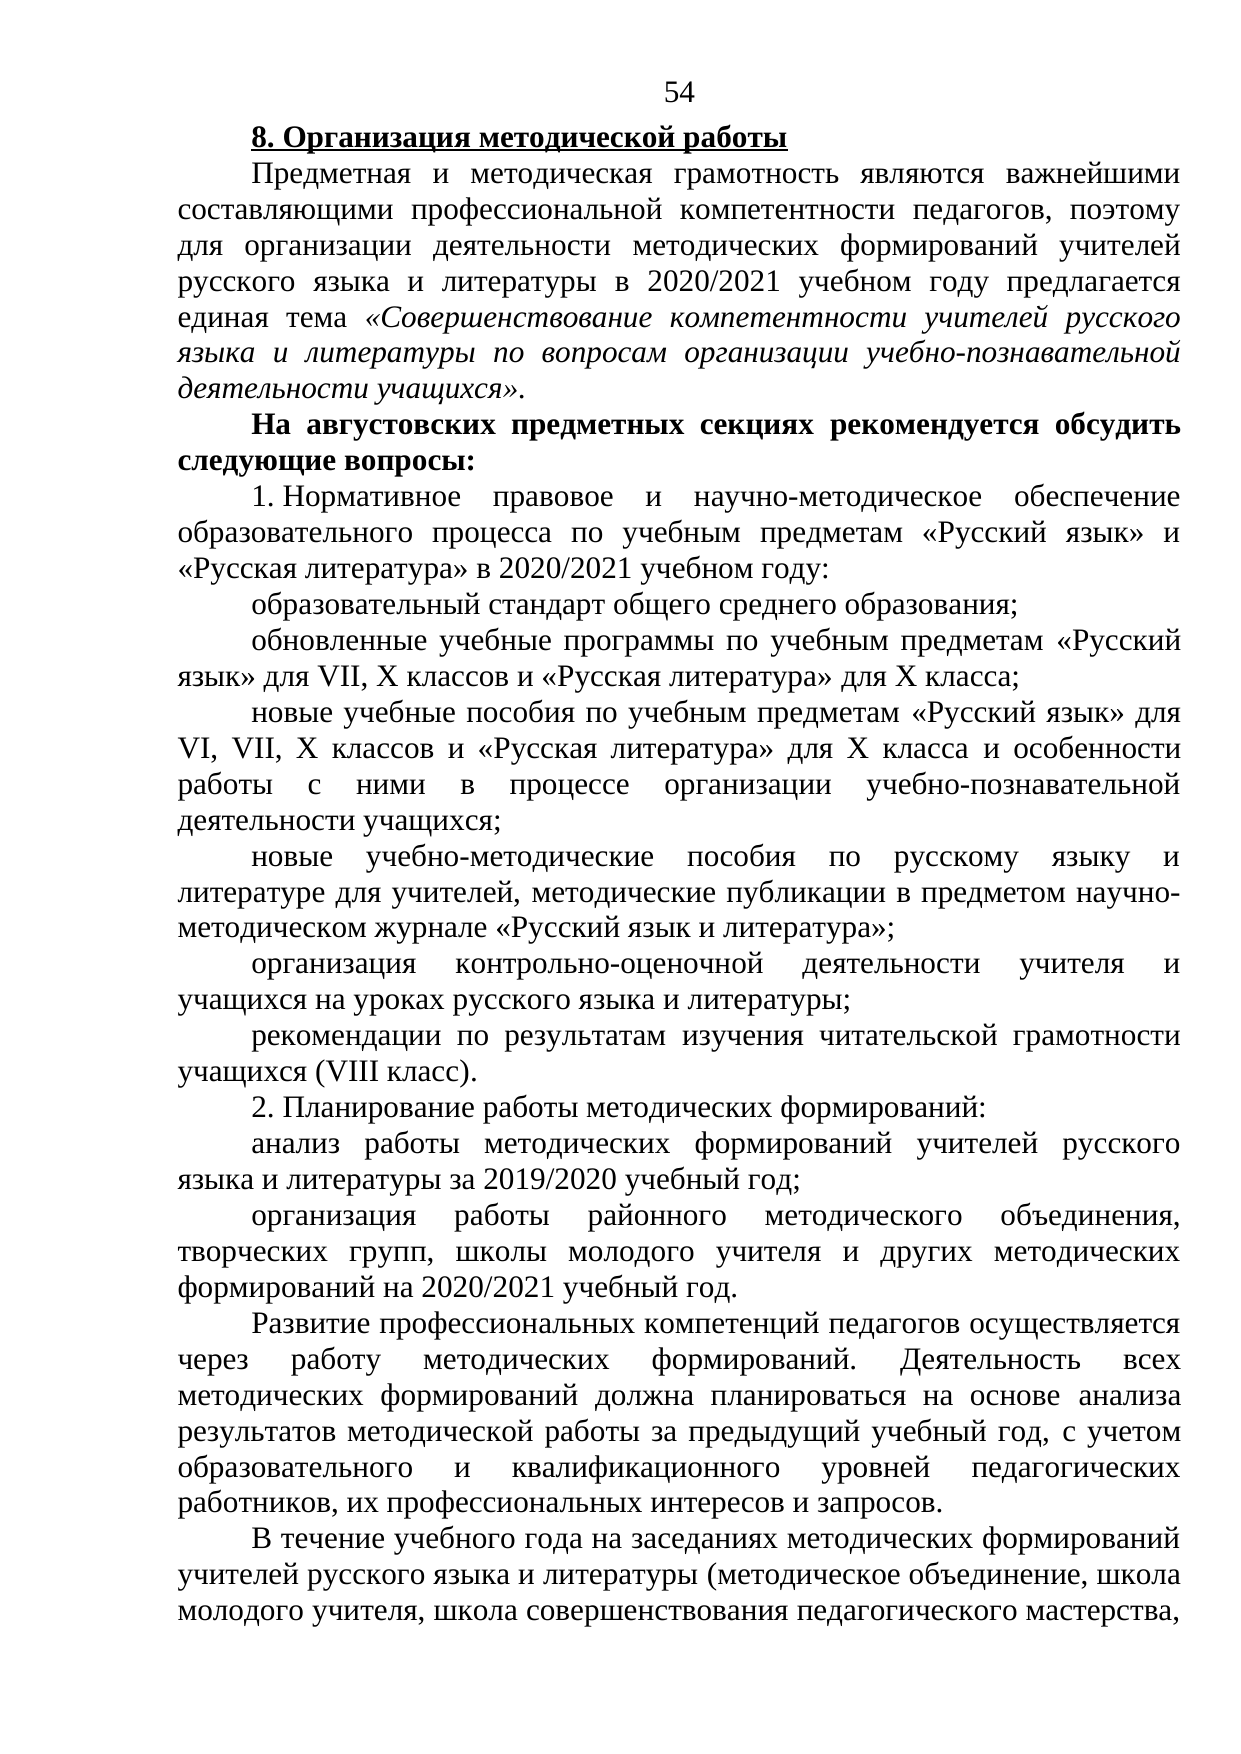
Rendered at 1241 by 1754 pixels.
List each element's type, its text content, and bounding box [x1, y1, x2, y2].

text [177, 1520, 1181, 1627]
text рекомендации по результатам изучения читательской грамотности учащихся (VIII класс). [177, 1017, 1181, 1088]
text На августовских предметных секциях рекомендуется обсудить следующие вопросы: [177, 406, 1181, 477]
text 1. Нормативное правовое и научно-методическое обеспечение образовательного процесса по учебным предметам «Русский язык» и «Русская литература» в 2020/2021 учебном году: [177, 477, 1181, 585]
text обновленные учебные программы по учебным предметам «Русский язык» для VII, X классов и «Русская литература» для X класса; [177, 621, 1181, 693]
text анализ работы методических формирований учителей русского языка и литературы за 2019/2020 учебный год; [177, 1124, 1181, 1196]
text 2. Планирование работы методических формирований: [177, 1088, 1181, 1124]
text новые учебно-методические пособия по русскому языку и литературе для учителей, методические публикации в предметом научно-методическом журнале «Русский язык и литература»; [177, 837, 1181, 945]
text образовательный стандарт общего среднего образования; [177, 585, 1181, 621]
text организация контрольно-оценочной деятельности учителя и учащихся на уроках русского языка и литературы; [177, 945, 1181, 1017]
text Развитие профессиональных компетенций педагогов осуществляется через работу методических формирований. Деятельность всех методических формирований должна планироваться на основе анализа результатов методической работы за предыдущий учебный год, с учетом образовательного и квалификационного уровней педагогических работников, их профессиональных интересов и запросов. [177, 1304, 1181, 1520]
text новые учебные пособия по учебным предметам «Русский язык» для VI, VII, X классов и «Русская литература» для X класса и особенности работы с ними в процессе организации учебно-познавательной деятельности учащихся; [177, 693, 1181, 837]
text организация работы районного методического объединения, творческих групп, школы молодого учителя и других методических формирований на 2020/2021 учебный год. [177, 1196, 1181, 1304]
text 8. Организация методической работы [177, 118, 1181, 154]
text Предметная и методическая грамотность являются важнейшими составляющими профессиональной компетентности педагогов, поэтому для организации деятельности методических формирований учителей русского языка и литературы в 2020/2021 учебном году предлагается единая тема «Совершенствование компетентности учителей русского языка и литературы по вопросам организации учебно-познавательной деятельности учащихся». [177, 154, 1181, 406]
